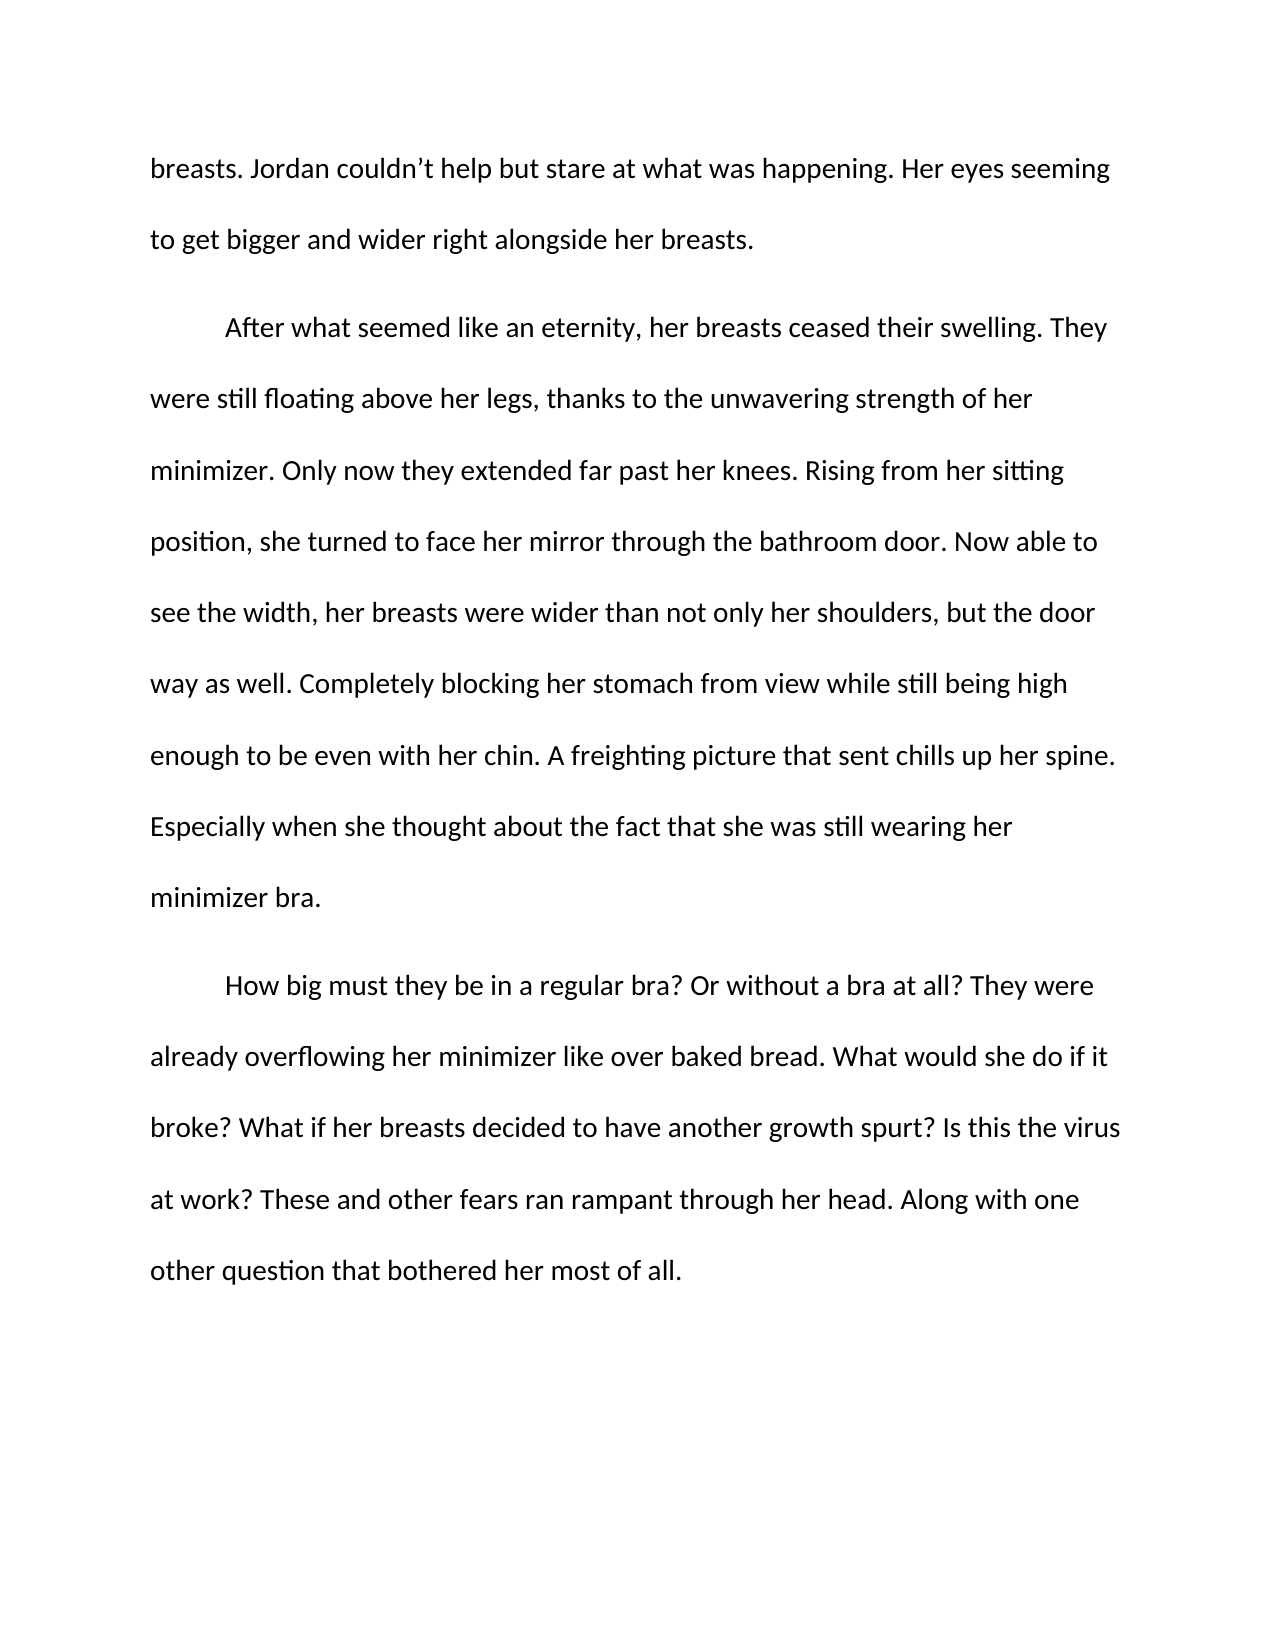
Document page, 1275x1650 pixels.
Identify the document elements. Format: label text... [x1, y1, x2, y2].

text How big must they be in a regular bra? Or without a bra at all? They were already overflowing her minimizer like over baked bread. What would she do if it broke? What if her breasts decided to have another growth spurt? Is this the virus at work? These and other fears ran rampant through her head. Along with one other question that bothered her most of all. [150, 967, 1125, 1288]
text After what seemed like an eternity, her breasts ceased their swelling. They were still floating above her legs, thanks to the unwavering strength of her minimizer. Only now they extended far past her knees. Rising from her sitting position, she turned to face her mirror through the bathroom door. Now able to see the width, her breasts were wider than not only her shoulders, but the door way as well. Completely blocking her stomach from view while still being high enough to be even with her chin. A freighting picture that sent chills up her spine. Especially when she thought about the fact that she was still wearing her minimizer bra. [150, 309, 1125, 915]
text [150, 150, 1125, 257]
